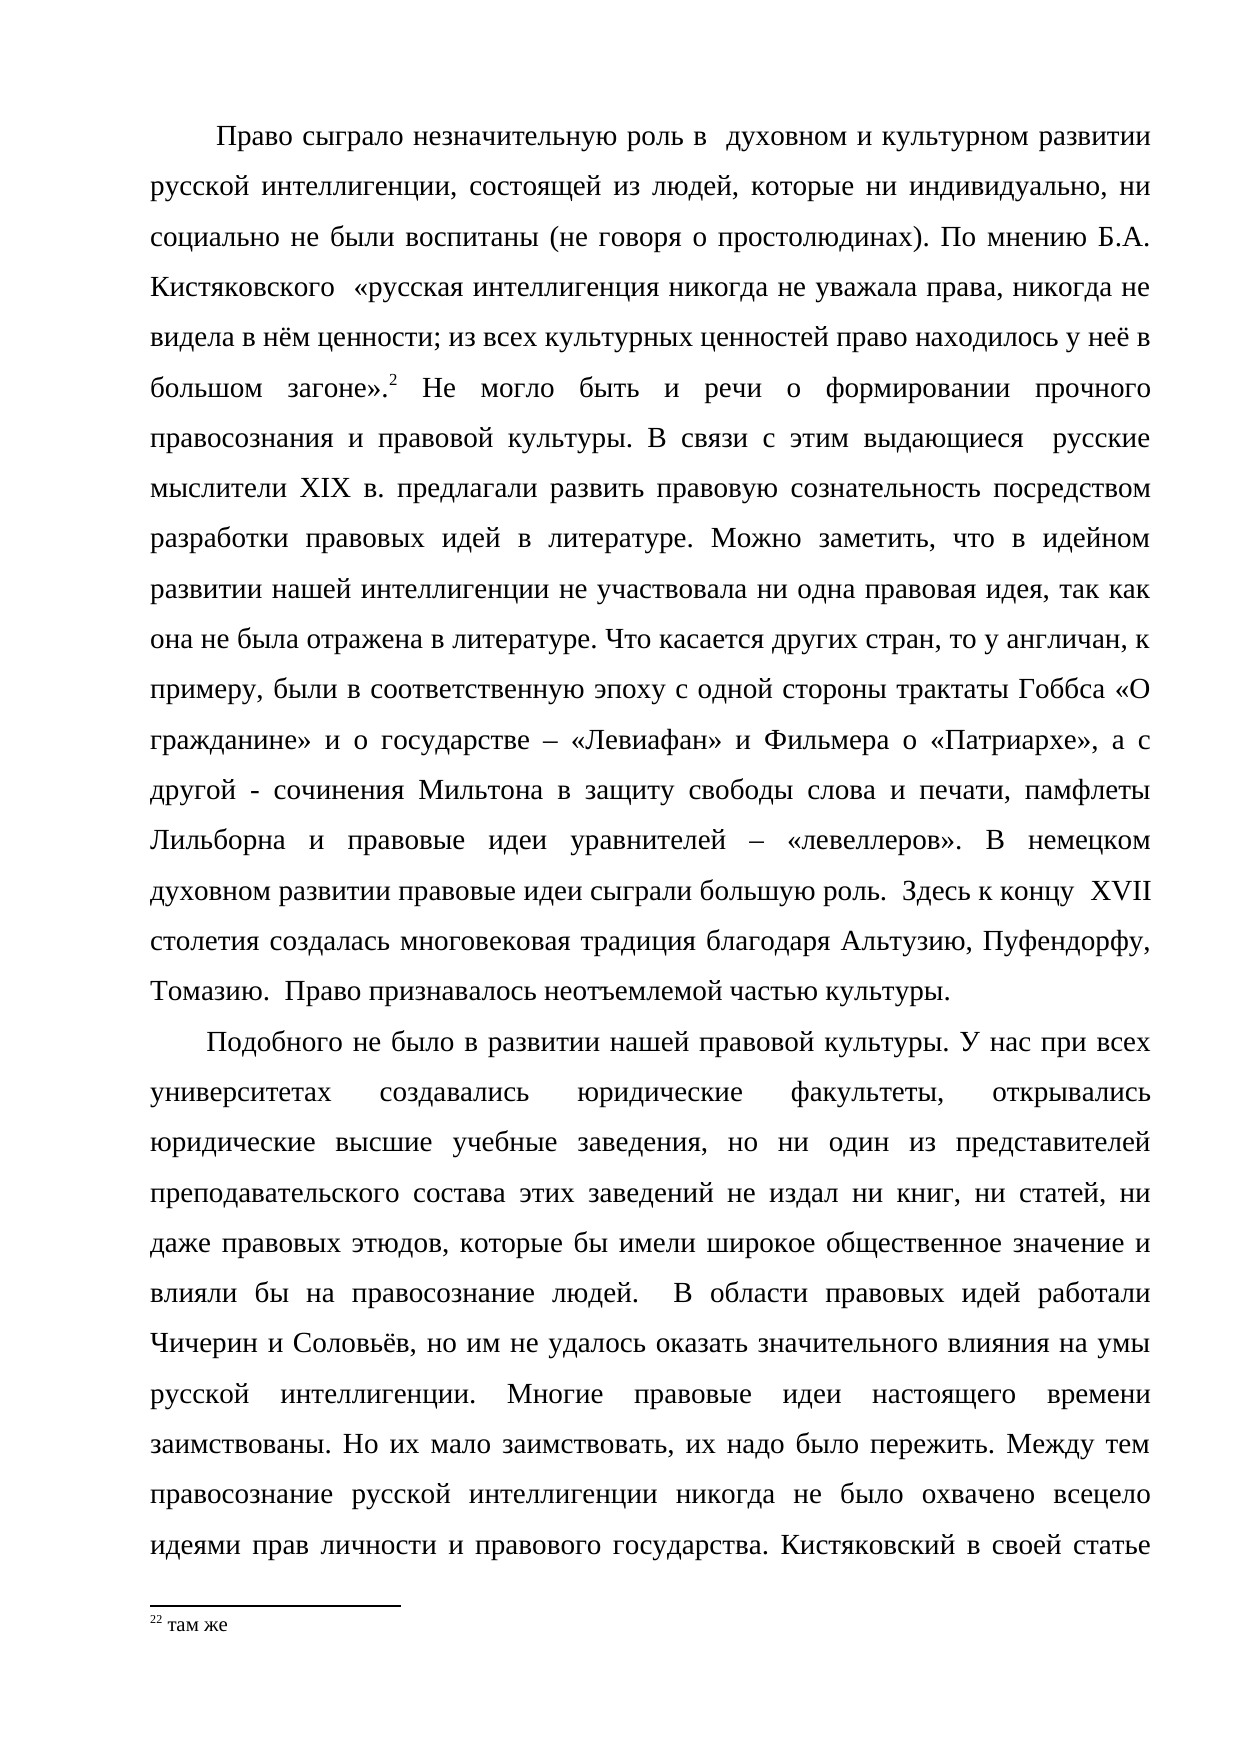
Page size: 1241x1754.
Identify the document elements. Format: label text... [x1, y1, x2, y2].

text Право сыграло незначительную роль в духовном и культурном развитии русской интеллигенции, состоящей из людей, которые ни индивидуально, ни социально не были воспитаны (не говоря о простолюдинах). По мнению Б.А. Кистяковского «русская интеллигенция никогда не уважала права, никогда не видела в нём ценности; из всех культурных ценностей право находилось у неё в большом загоне».2 Не могло быть и речи о формировании прочного правосознания и правовой культуры. В связи с этим выдающиеся русские мыслители XIX в. предлагали развить правовую сознательность посредством разработки правовых идей в литературе. Можно заметить, что в идейном развитии нашей интеллигенции не участвовала ни одна правовая идея, так как она не была отражена в литературе. Что касается других стран, то у англичан, к примеру, были в соответственную эпоху с одной стороны трактаты Гоббса «О гражданине» и о государстве – «Левиафан» и Фильмера о «Патриархе», а с другой - сочинения Мильтона в защиту свободы слова и печати, памфлеты Лильборна и правовые идеи уравнителей – «левеллеров». В немецком духовном развитии правовые идеи сыграли большую роль. Здесь к концу XVII столетия создалась многовековая традиция благодаря Альтузию, Пуфендорфу, Томазию. Право признавалось неотъемлемой частью культуры. [150, 118, 1152, 1007]
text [150, 1024, 1152, 1560]
